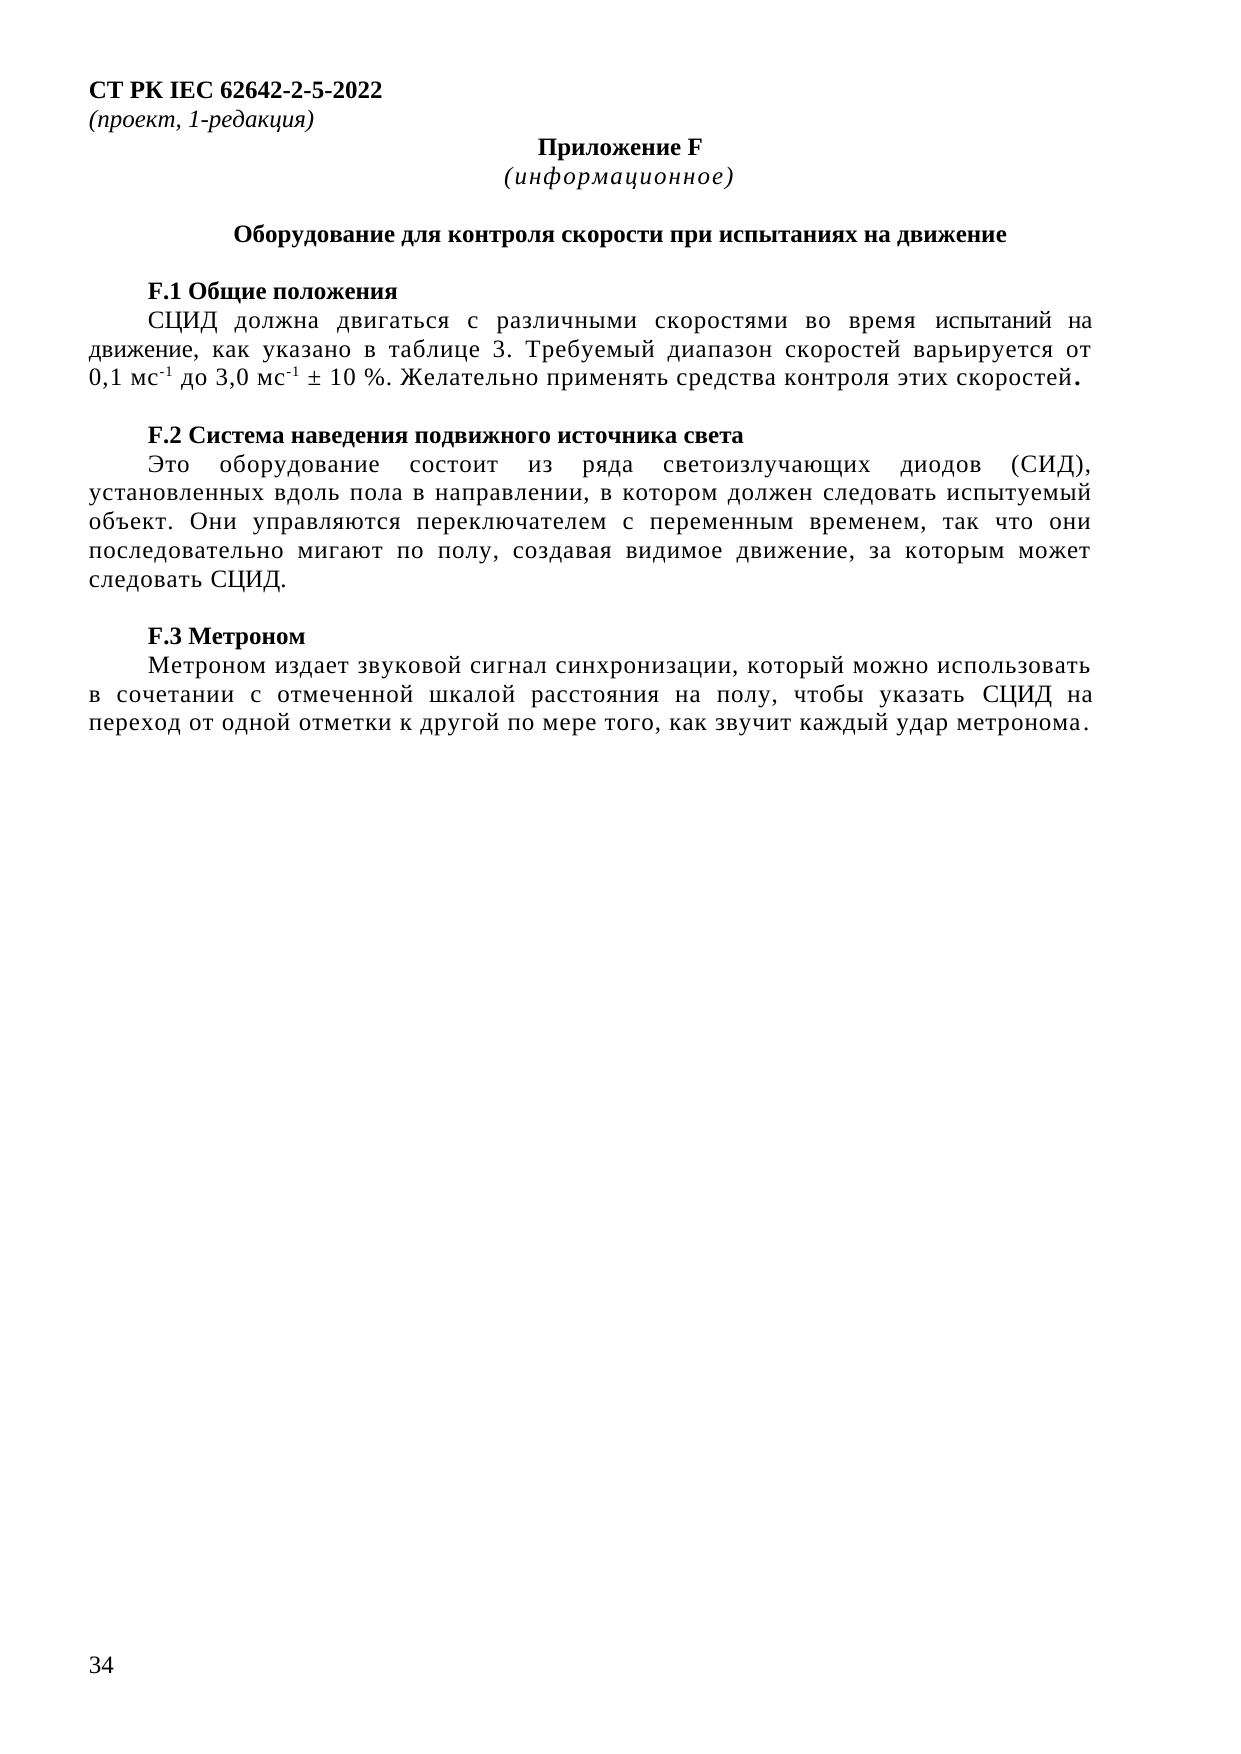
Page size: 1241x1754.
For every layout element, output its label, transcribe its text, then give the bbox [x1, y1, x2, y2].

text Метроном издает звуковой сигнал синхронизации, который можно использовать в сочетании с отмеченной шкалой расстояния на полу, чтобы указать СЦИД на переход от одной отметки к другой по мере того, как звучит каждый удар метронома. [89, 650, 1092, 736]
text F.2 Система наведения подвижного источника света [89, 420, 1092, 449]
text (информационное) [89, 161, 1092, 190]
text Приложение F [89, 132, 1092, 161]
text Это оборудование состоит из ряда светоизлучающих диодов (СИД), установленных вдоль пола в направлении, в котором должен следовать испытуемый объект. Они управляются переключателем с переменным временем, так что они последовательно мигают по полу, создавая видимое движение, за которым может следовать СЦИД. [89, 449, 1092, 592]
text F.1 Общие положения [89, 276, 1092, 305]
text F.3 Метроном [89, 621, 1092, 650]
text СЦИД должна двигаться с различными скоростями во время испытаний на движение, как указано в таблице 3. Требуемый диапазон скоростей варьируется от 0,1 мс-1 до 3,0 мс-1 ± 10 %. Желательно применять средства контроля этих скоростей. [89, 305, 1092, 391]
text Оборудование для контроля скорости при испытаниях на движение [89, 219, 1092, 247]
